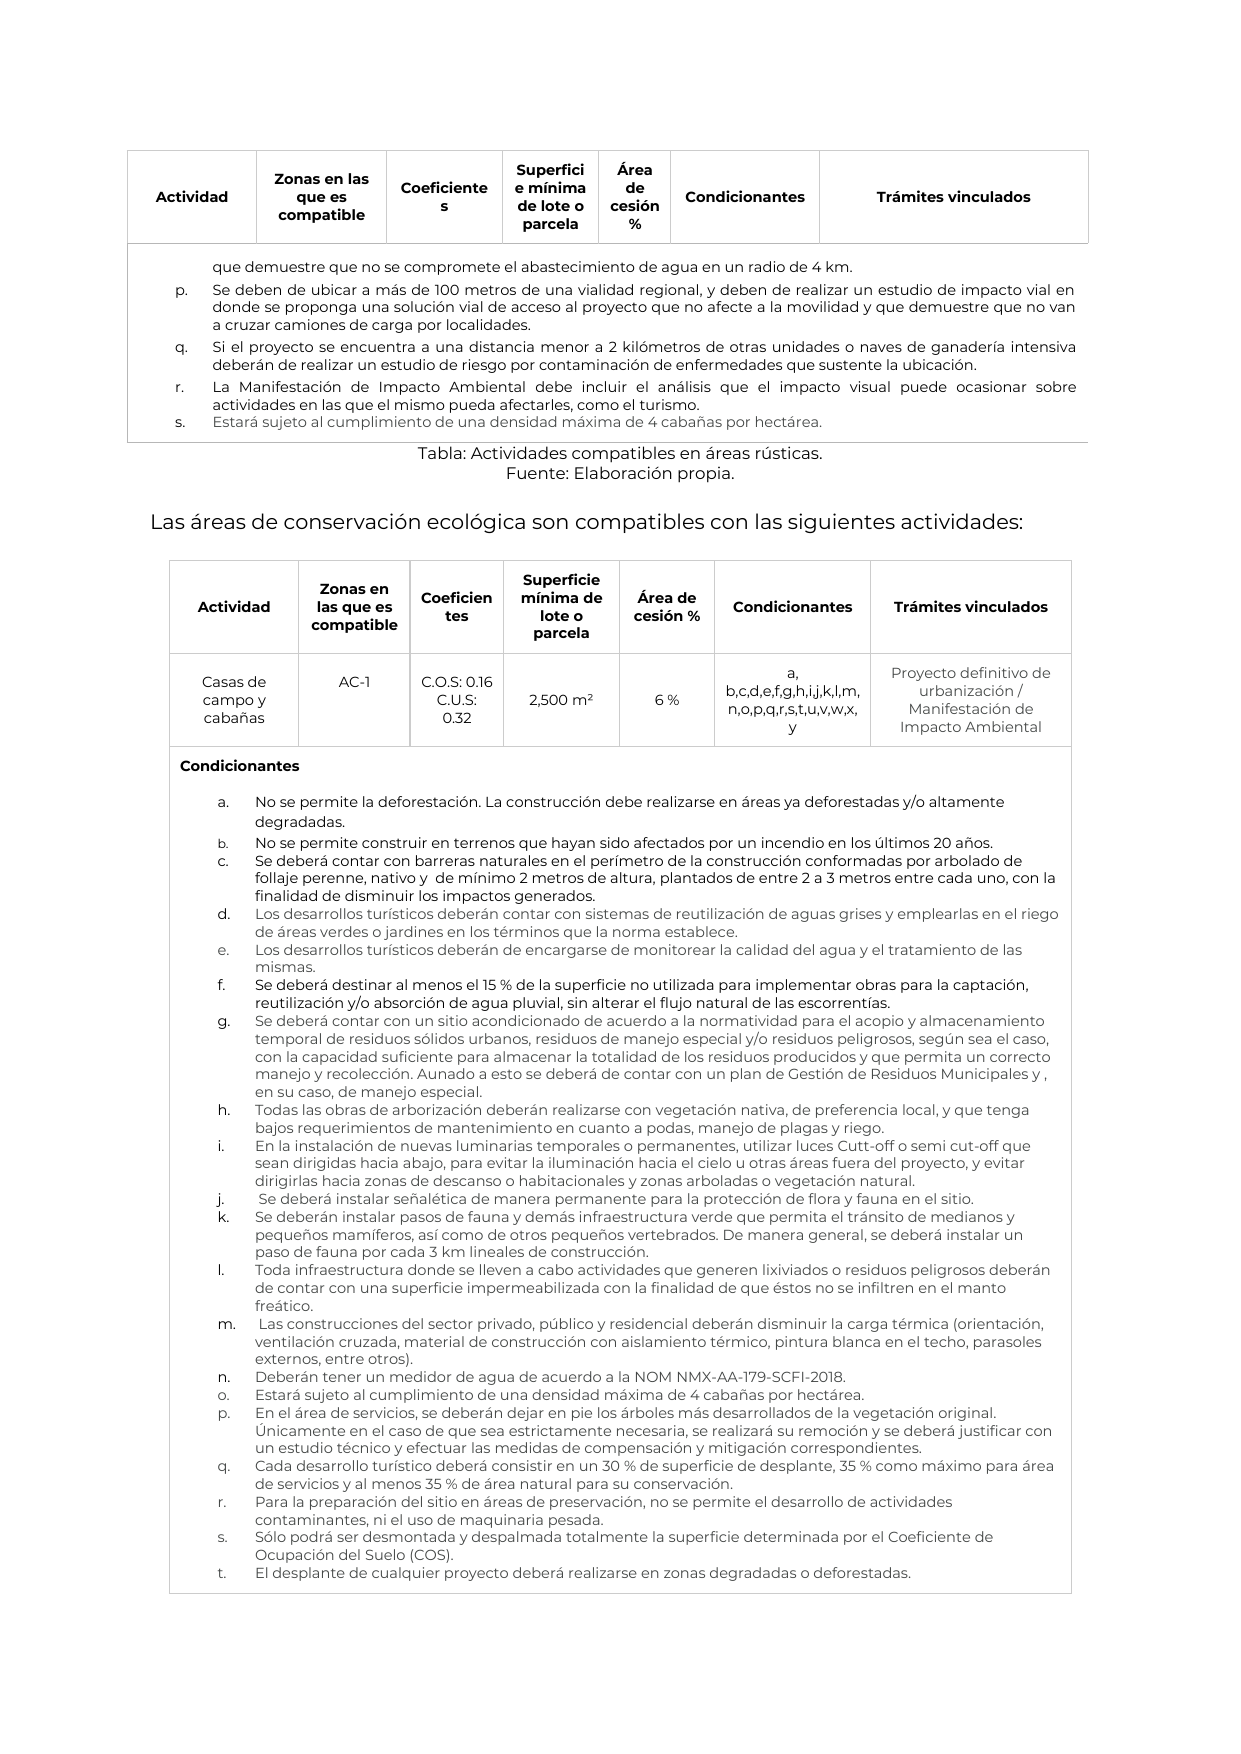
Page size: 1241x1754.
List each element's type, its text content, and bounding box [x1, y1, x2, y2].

table_cell 2,500 m² [504, 654, 619, 746]
table_header Zonas en las que es compatible [257, 151, 386, 243]
table_header Condicionantes [671, 151, 819, 243]
text Las áreas de conservación ecológica son compatibles con las siguientes actividades: [150, 509, 1090, 534]
table_header Superficie mínima de lote o parcela [503, 151, 598, 243]
table_header Superficie mínima de lote o parcela [504, 561, 619, 653]
table_header Condicionantes [715, 561, 870, 653]
table_header Trámites vinculados [820, 151, 1088, 243]
table_header Coeficientes [387, 151, 502, 243]
text Tabla: Actividades compatibles en áreas rústicas. [150, 443, 1090, 463]
table_cell a, b,c,d,e,f,g,h,i,j,k,l,m,n,o,p,q,r,s,t,u,v,w,x,y [715, 654, 870, 746]
table_cell Proyecto definitivo de urbanización / Manifestación de Impacto Ambiental [871, 654, 1071, 746]
table_cell Casas de campo y cabañas [170, 654, 298, 746]
table_header Actividad [128, 151, 256, 243]
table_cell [170, 747, 1071, 1593]
table_cell AC-1 [299, 654, 409, 746]
table_header Área de cesión % [620, 561, 714, 653]
table_header Área de cesión % [599, 151, 670, 243]
table_header Trámites vinculados [871, 561, 1071, 653]
table_header Actividad [170, 561, 298, 653]
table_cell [128, 244, 1088, 442]
table_cell C.O.S: 0.16 C.U.S: 0.32 [411, 654, 503, 746]
table_header Zonas en las que es compatible [299, 561, 409, 653]
table_cell 6 % [620, 654, 714, 746]
table_header Coeficientes [411, 561, 503, 653]
text Fuente: Elaboración propia. [150, 463, 1090, 484]
